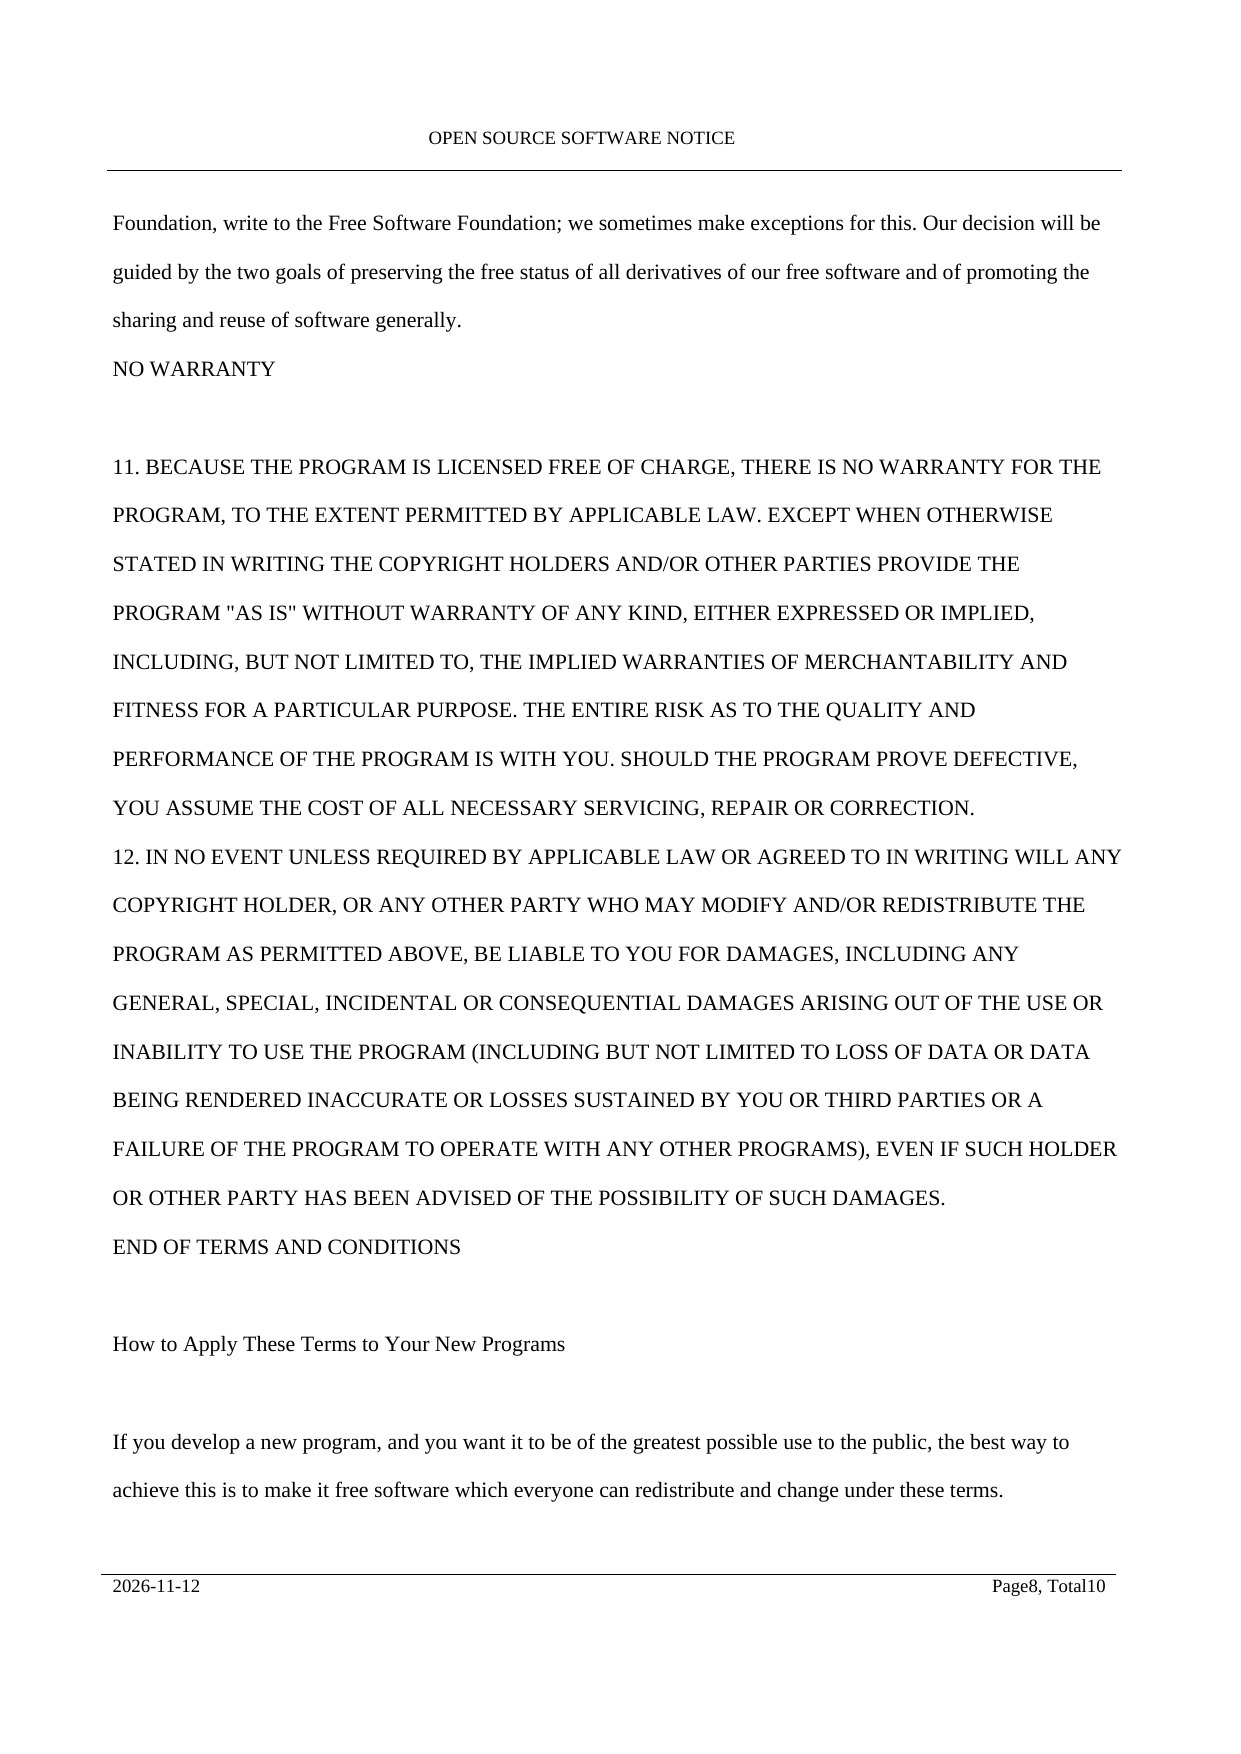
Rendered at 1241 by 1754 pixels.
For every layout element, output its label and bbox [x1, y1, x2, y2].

text [112, 206, 1128, 1506]
